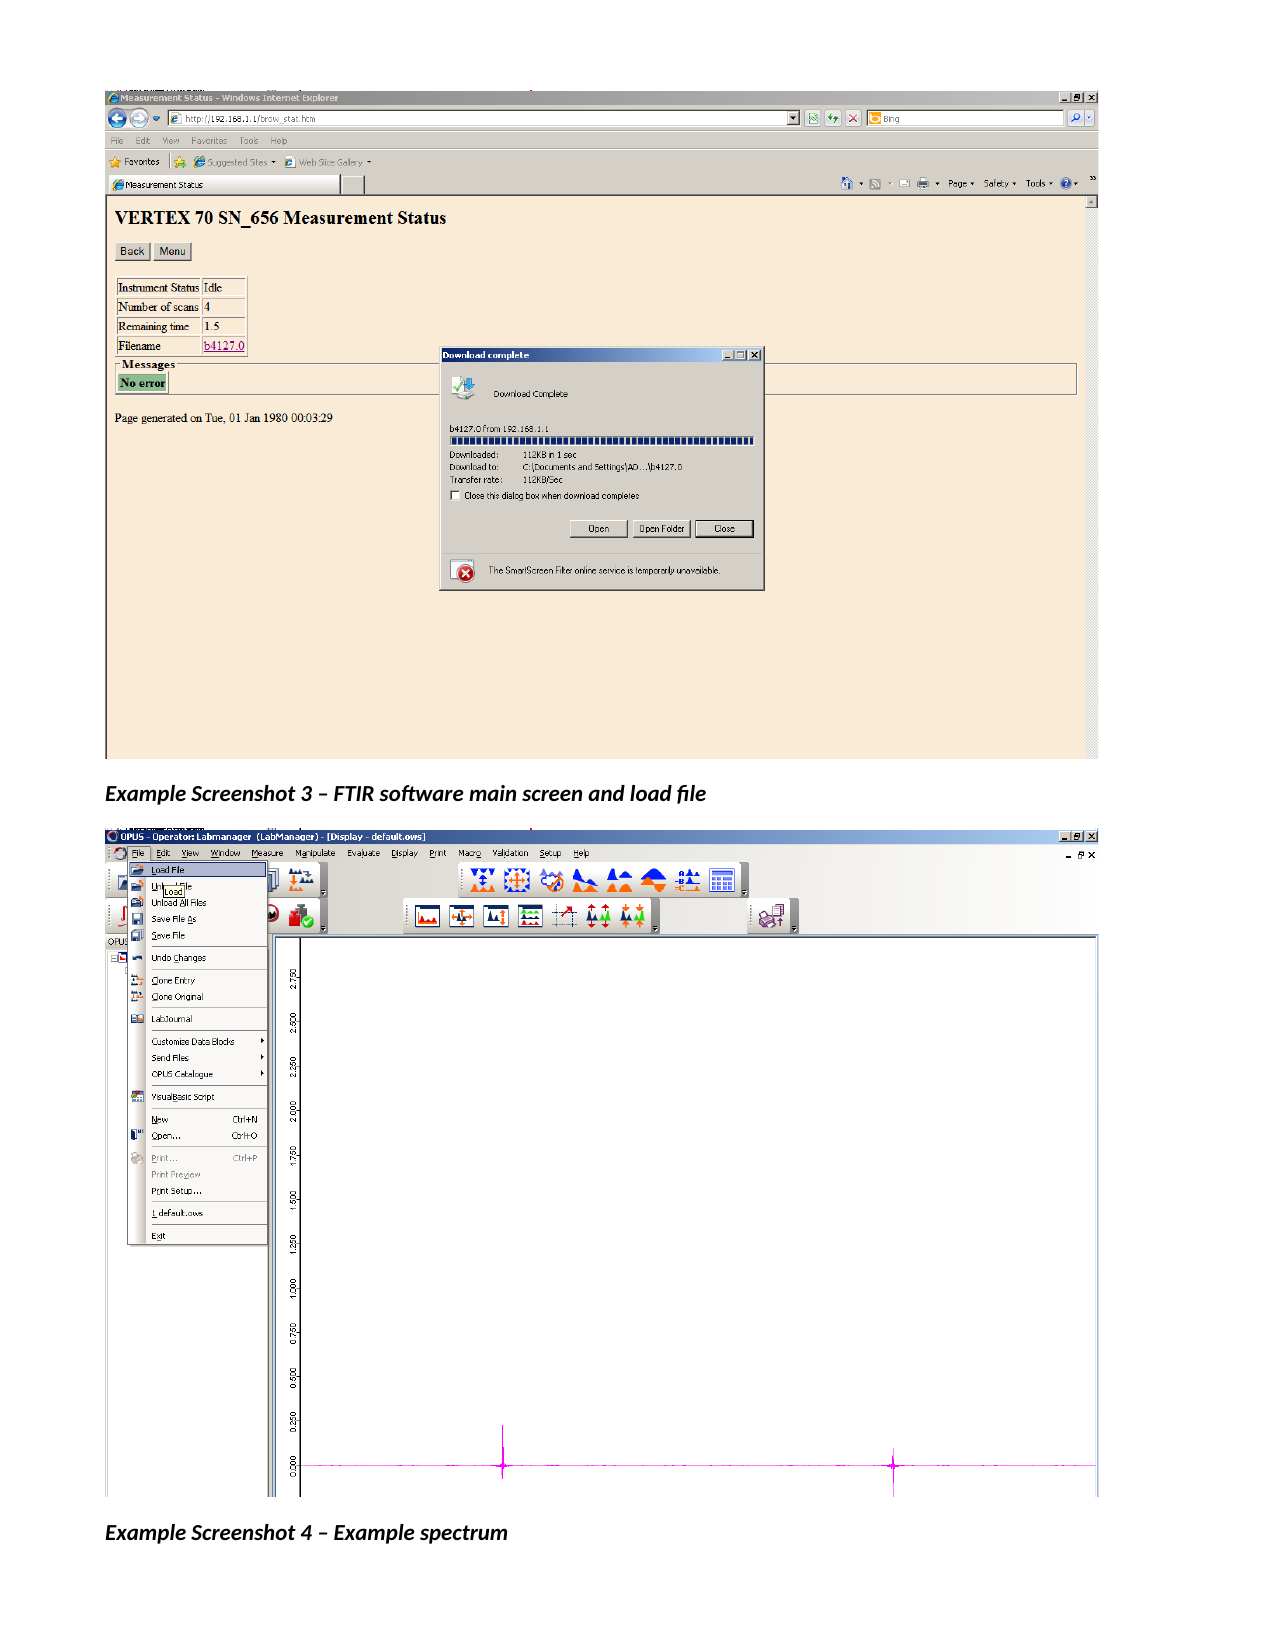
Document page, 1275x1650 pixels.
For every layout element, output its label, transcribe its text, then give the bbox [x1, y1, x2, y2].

picture [105, 90, 1099, 759]
text Example Screenshot 3 – FTIR software main screen and load file [105, 779, 1170, 807]
text Example Screenshot 4 – Example spectrum [105, 1518, 1170, 1546]
picture [105, 828, 1099, 1497]
